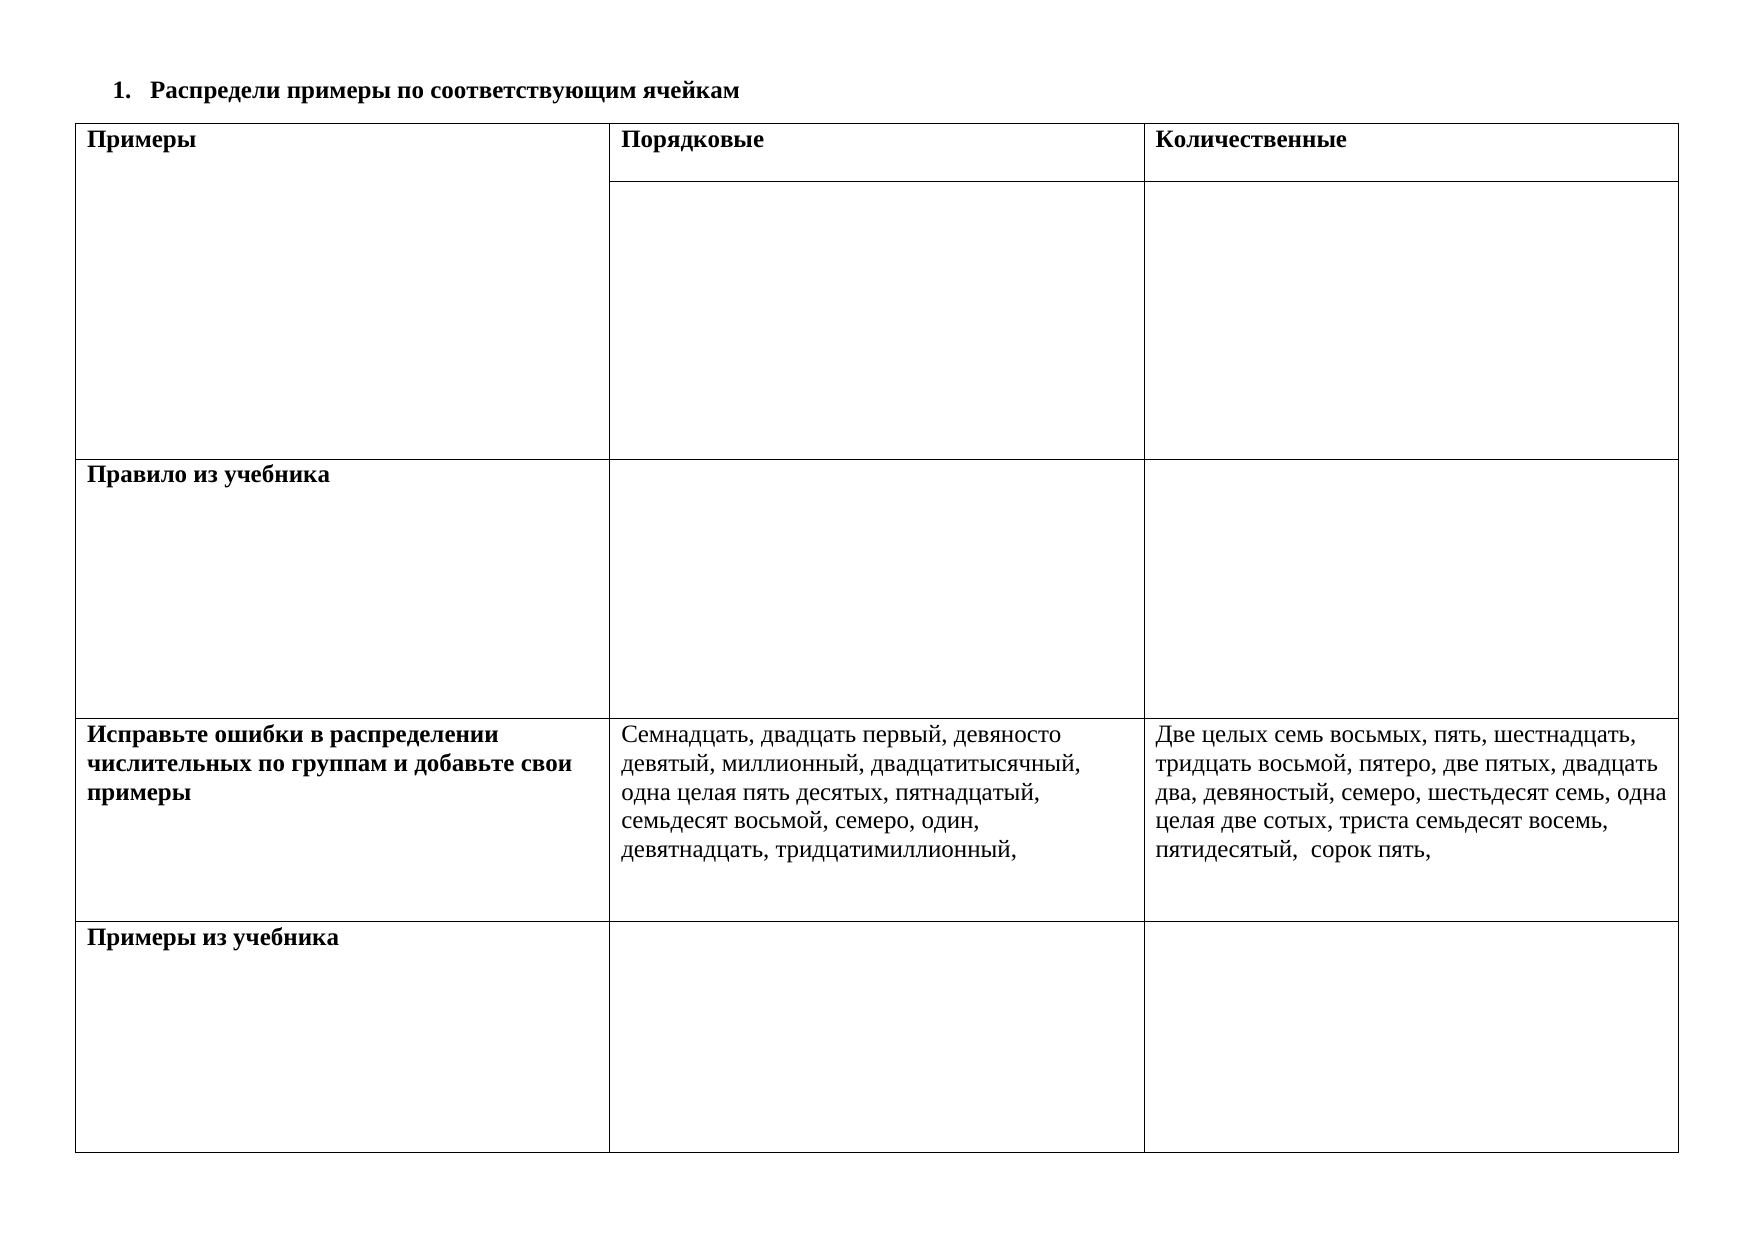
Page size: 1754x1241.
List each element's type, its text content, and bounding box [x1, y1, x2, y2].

table_cell Правило из учебника [76, 460, 609, 718]
table_cell Семнадцать, двадцать первый, девяносто девятый, миллионный, двадцатитысячный, одна целая пять десятых, пятнадцатый, семьдесят восьмой, семеро, один, девятнадцать, тридцатимиллионный, [610, 719, 1144, 921]
table_cell Исправьте ошибки в распределении числительных по группам и добавьте свои примеры [76, 719, 609, 921]
table_cell [1145, 922, 1678, 1152]
list Распредели примеры по соответствующим ячейкам [112, 75, 1679, 104]
table_cell Две целых семь восьмых, пять, шестнадцать, тридцать восьмой, пятеро, две пятых, двадцать два, девяностый, семеро, шестьдесят семь, одна целая две сотых, триста семьдесят восемь, пятидесятый, сорок пять, [1145, 719, 1678, 921]
table_cell [1145, 182, 1678, 458]
table_cell [1145, 460, 1678, 718]
table_header Порядковые [610, 124, 1144, 181]
table_cell [610, 182, 1144, 458]
table_cell Примеры из учебника [76, 922, 609, 1152]
table_header Примеры [76, 124, 609, 458]
table_header Количественные [1145, 124, 1678, 181]
table_cell [610, 460, 1144, 718]
table_cell [610, 922, 1144, 1152]
